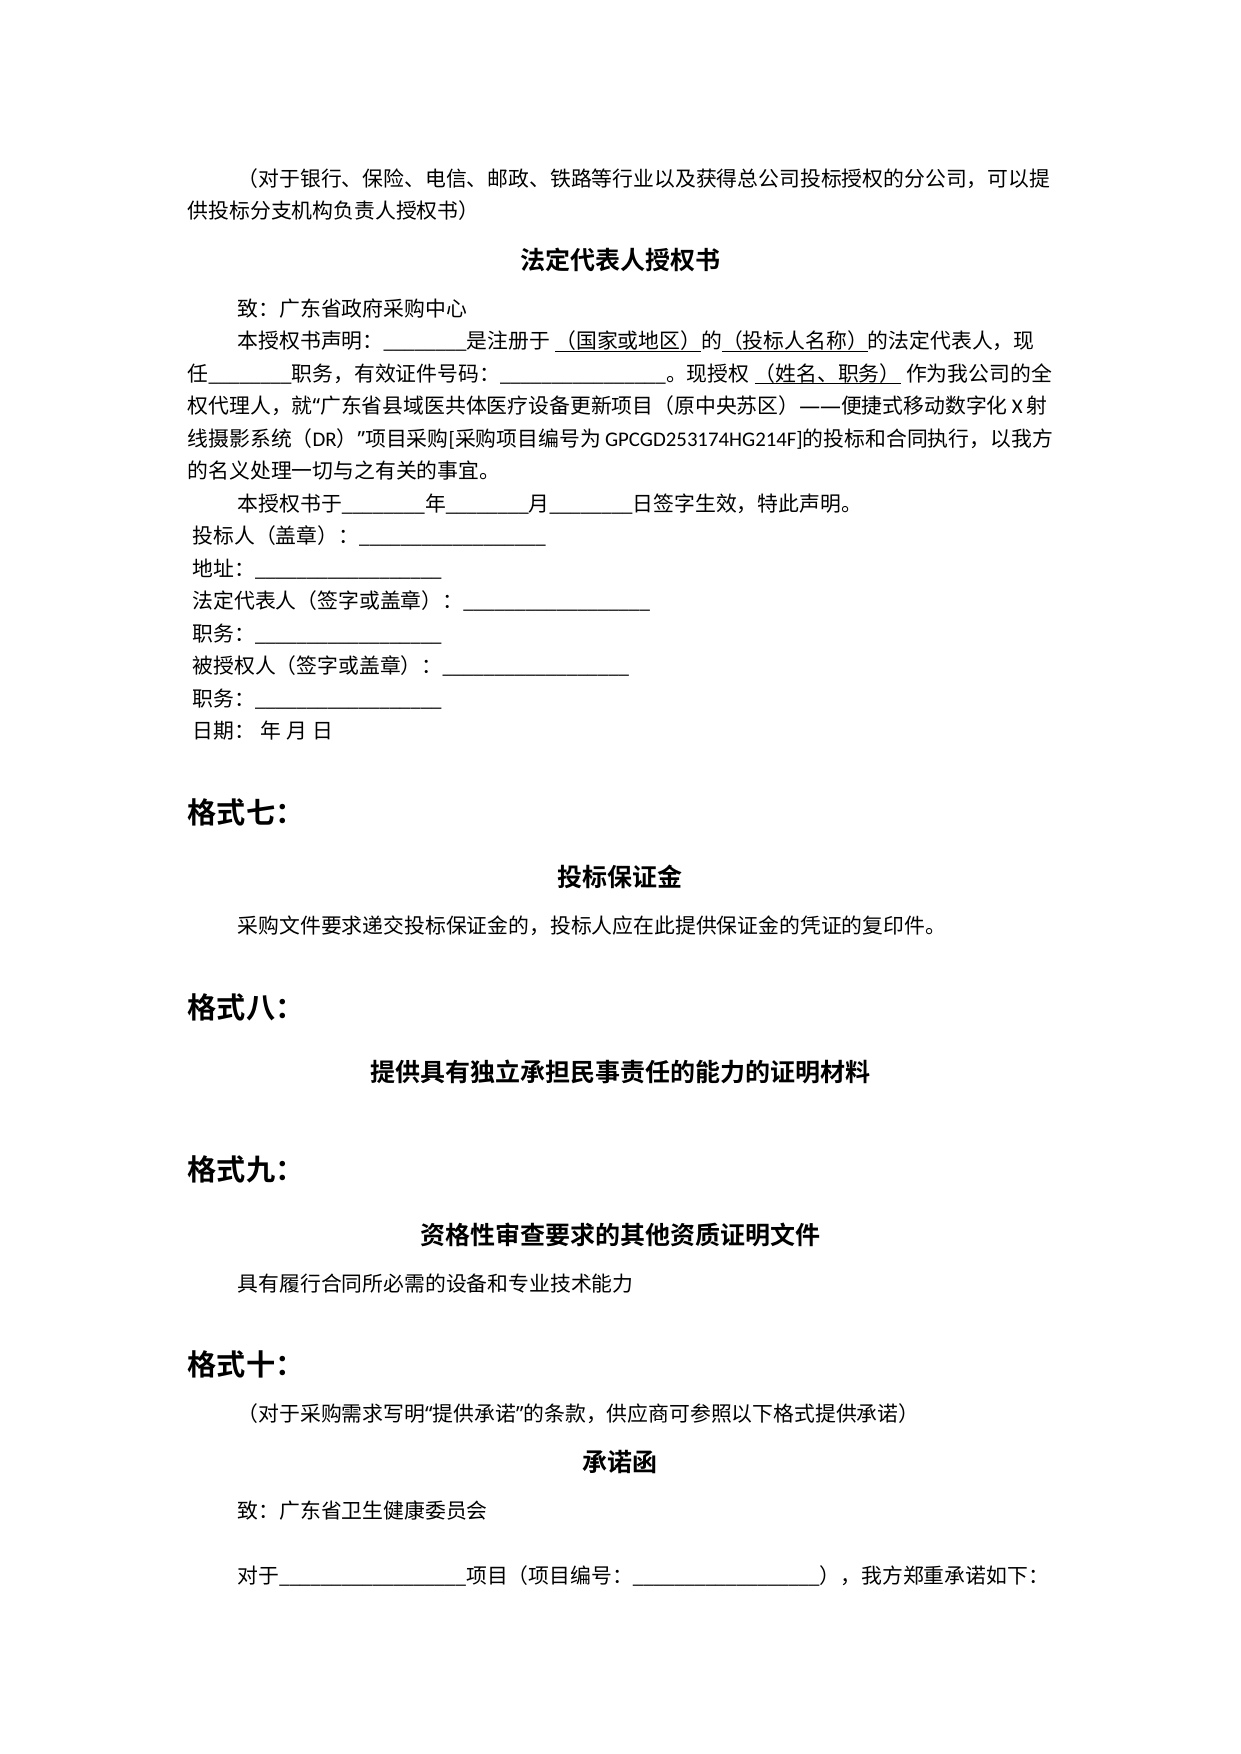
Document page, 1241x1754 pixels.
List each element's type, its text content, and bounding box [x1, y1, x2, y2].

text 格式十： [187, 1332, 1053, 1397]
text 被授权人（签字或盖章）：__________________ [187, 649, 1053, 682]
text 对于__________________项目（项目编号：__________________），我方郑重承诺如下： [187, 1559, 1053, 1592]
text 投标保证金 [187, 844, 1053, 909]
text 法定代表人授权书 [187, 227, 1053, 292]
text 法定代表人（签字或盖章）：__________________ [187, 584, 1053, 617]
text 职务：__________________ [187, 617, 1053, 649]
text 投标人（盖章）：__________________ [187, 519, 1053, 552]
text （对于采购需求写明“提供承诺”的条款，供应商可参照以下格式提供承诺） [187, 1397, 1053, 1429]
text 职务：__________________ [187, 682, 1053, 714]
text 日期： 年 月 日 [187, 714, 1053, 747]
text 资格性审查要求的其他资质证明文件 [187, 1202, 1053, 1267]
text 提供具有独立承担民事责任的能力的证明材料 [187, 1039, 1053, 1104]
text 本授权书于________年________月________日签字生效，特此声明。 [187, 487, 1053, 519]
text 地址：__________________ [187, 552, 1053, 584]
text （对于银行、保险、电信、邮政、铁路等行业以及获得总公司投标授权的分公司，可以提供投标分支机构负责人授权书） [187, 162, 1053, 227]
text 格式八： [187, 974, 1053, 1039]
text 格式九： [187, 1137, 1053, 1202]
text 格式七： [187, 779, 1053, 844]
text 致：广东省政府采购中心 [187, 292, 1053, 324]
text 承诺函 [187, 1429, 1053, 1494]
text 采购文件要求递交投标保证金的，投标人应在此提供保证金的凭证的复印件。 [187, 909, 1053, 942]
text 具有履行合同所必需的设备和专业技术能力 [187, 1267, 1053, 1299]
text 本授权书声明：________是注册于 （国家或地区）的（投标人名称）的法定代表人，现任________职务，有效证件号码：________________。现授权 （姓名、职务） 作为我公司的全权代理人，就“广东省县域医共体医疗设备更新项目（原中央苏区）——便捷式移动数字化X射线摄影系统（DR）”项目采购[采购项目编号为GPCGD253174HG214F]的投标和合同执行，以我方的名义处理一切与之有关的事宜。 [187, 324, 1053, 487]
text 致：广东省卫生健康委员会 [187, 1494, 1053, 1559]
